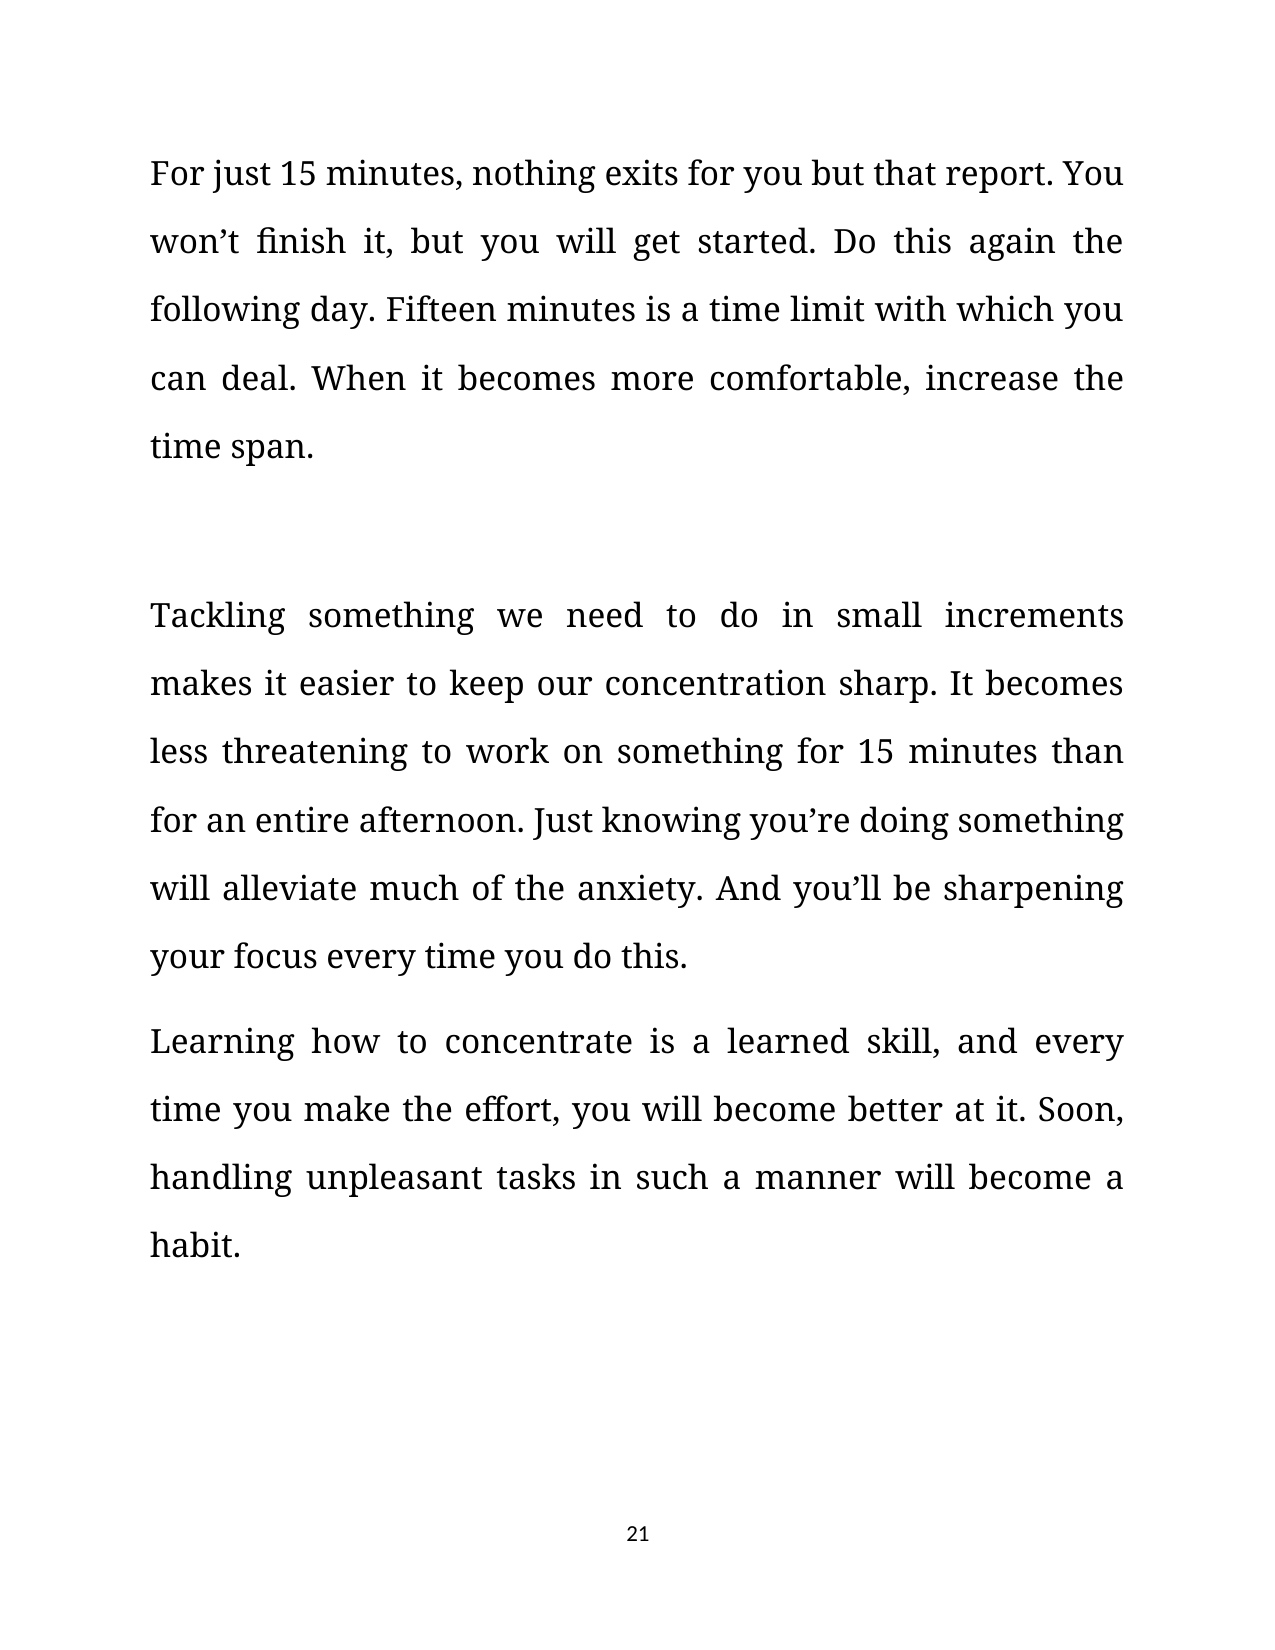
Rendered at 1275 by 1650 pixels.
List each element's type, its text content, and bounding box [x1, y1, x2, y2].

text Learning how to concentrate is a learned skill, and every time you make the effort, you will become better at it. Soon, handling unpleasant tasks in such a manner will become a habit. [150, 1017, 1125, 1267]
text Tackling something we need to do in small increments makes it easier to keep our concentration sharp. It becomes less threatening to work on something for 15 minutes than for an entire afternoon. Just knowing you’re doing something will alleviate much of the anxiety. And you’ll be sharpening your focus every time you do this. [150, 592, 1125, 978]
text For just 15 minutes, nothing exits for you but that report. You won’t finish it, but you will get started. Do this again the following day. Fifteen minutes is a time limit with which you can deal. When it becomes more comfortable, increase the time span. [150, 150, 1125, 468]
